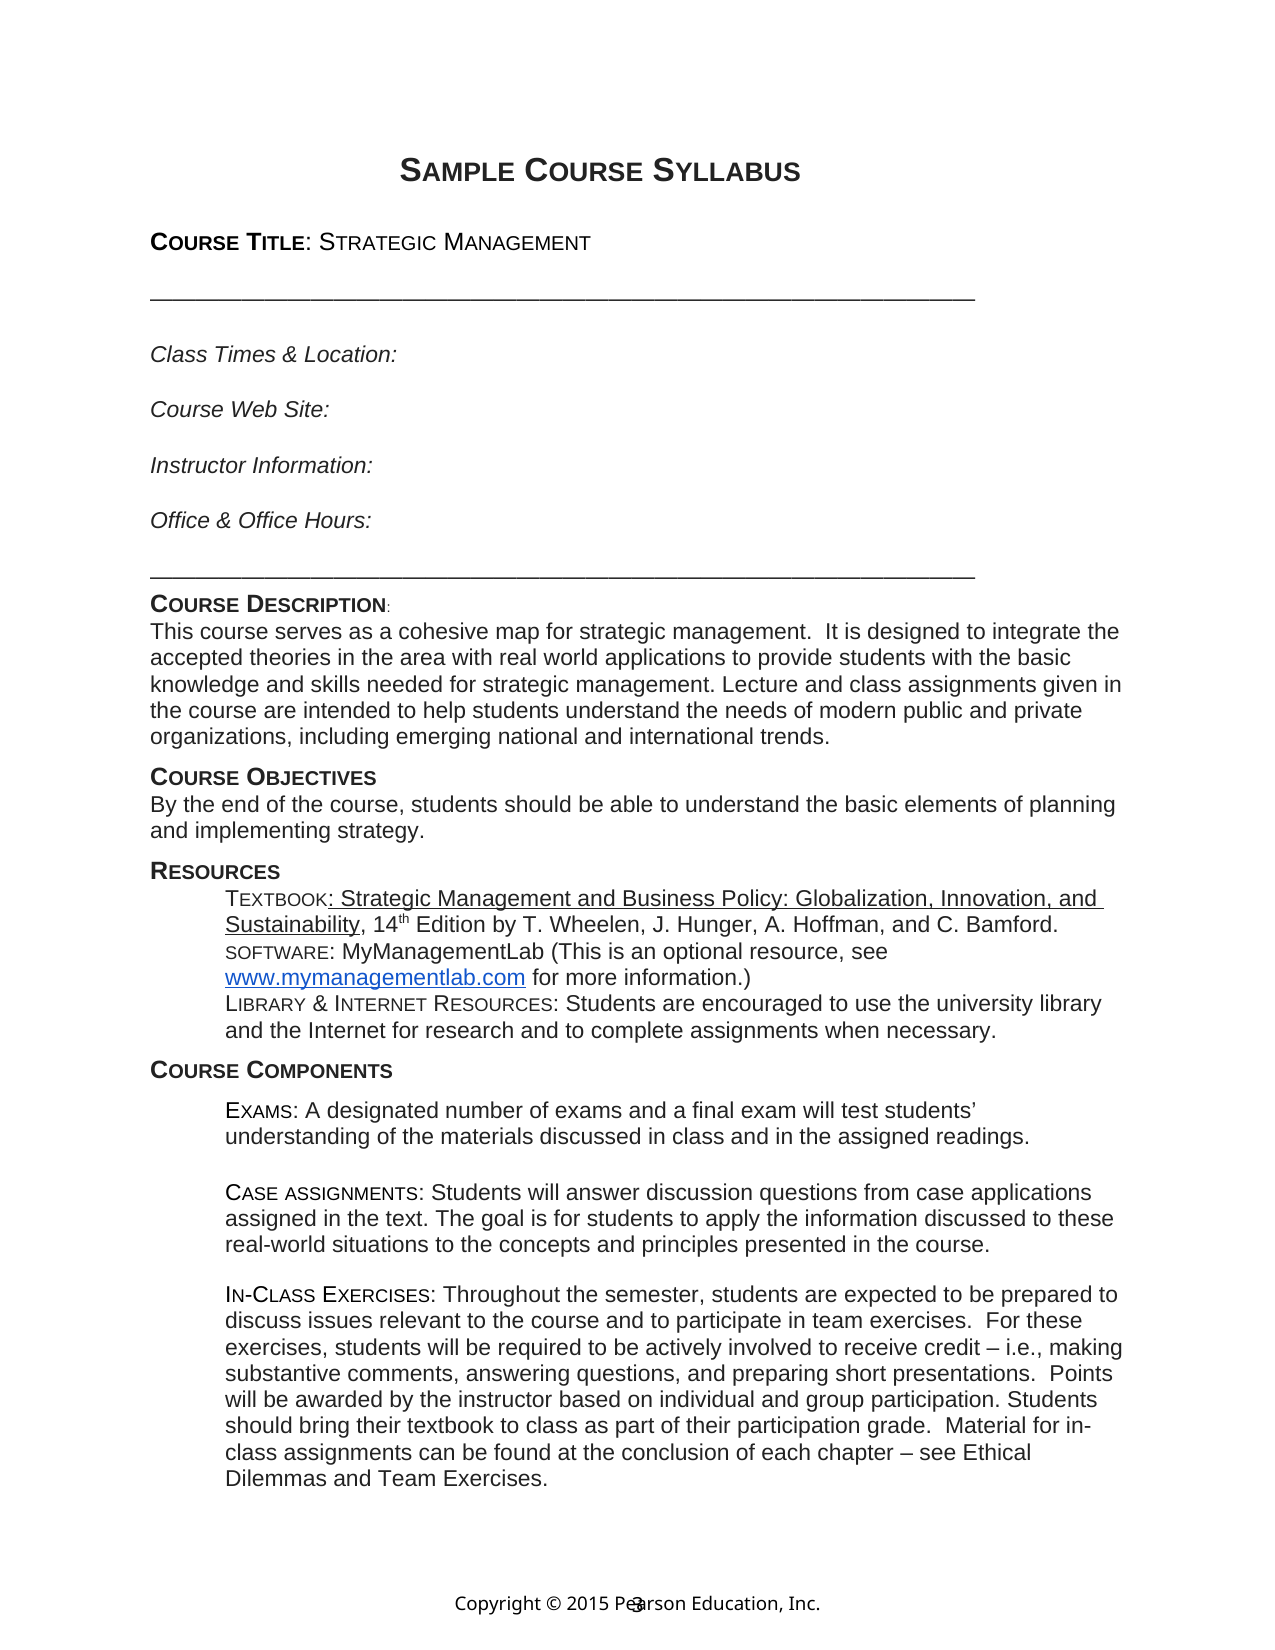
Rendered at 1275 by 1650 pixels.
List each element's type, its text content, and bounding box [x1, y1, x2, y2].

text Resources [150, 856, 1125, 885]
text Course Web Site: [150, 396, 1125, 423]
text Class Times & Location: [150, 341, 1125, 367]
text Course Objectives [150, 762, 1123, 791]
text Library & Internet Resources: Students are encouraged to use the university library and the Internet for research and to complete assignments when necessary. [225, 990, 1123, 1043]
text Textbook: Strategic Management and Business Policy: Globalization, Innovation, and Sustainability, 14th Edition by T. Wheelen, J. Hunger, A. Hoffman, and C. Bamford. [225, 885, 1125, 938]
text Case assignments: Students will answer discussion questions from case applications assigned in the text. The goal is for students to apply the information discussed to these real-world situations to the concepts and principles presented in the course. [225, 1179, 1123, 1258]
text By the end of the course, students should be able to understand the basic elements of planning and implementing strategy. [150, 791, 1123, 844]
text Sample Course Syllabus [150, 150, 1125, 188]
text Office & Office Hours: [150, 507, 1125, 534]
text Course Components [150, 1056, 1123, 1084]
text Instructor Information: [150, 452, 1125, 478]
text Course Title: Strategic Management [150, 227, 1125, 256]
text Course Description: [150, 589, 1123, 618]
text ———————————————————————————————————— [150, 285, 1125, 312]
text ———————————————————————————————————— [150, 563, 1125, 589]
text In-Class Exercises: Throughout the semester, students are expected to be prepared to discuss issues relevant to the course and to participate in team exercises. For these exercises, students will be required to be actively involved to receive credit – i.e., making substantive comments, answering questions, and preparing short presentations. Points will be awarded by the instructor based on individual and group participation. Students should bring their textbook to class as part of their participation grade. Material for in-class assignments can be found at the conclusion of each chapter – see Ethical Dilemmas and Team Exercises. [225, 1281, 1125, 1492]
text This course serves as a cohesive map for strategic management. It is designed to integrate the accepted theories in the area with real world applications to provide students with the basic knowledge and skills needed for strategic management. Lecture and class assignments given in the course are intended to help students understand the needs of modern public and private organizations, including emerging national and international trends. [150, 618, 1123, 750]
text Exams: A designated number of exams and a final exam will test students’ understanding of the materials discussed in class and in the assigned readings. [225, 1097, 1125, 1149]
text software: MyManagementLab (This is an optional resource, see www.mymanagementlab.com for more information.) [225, 938, 1123, 990]
